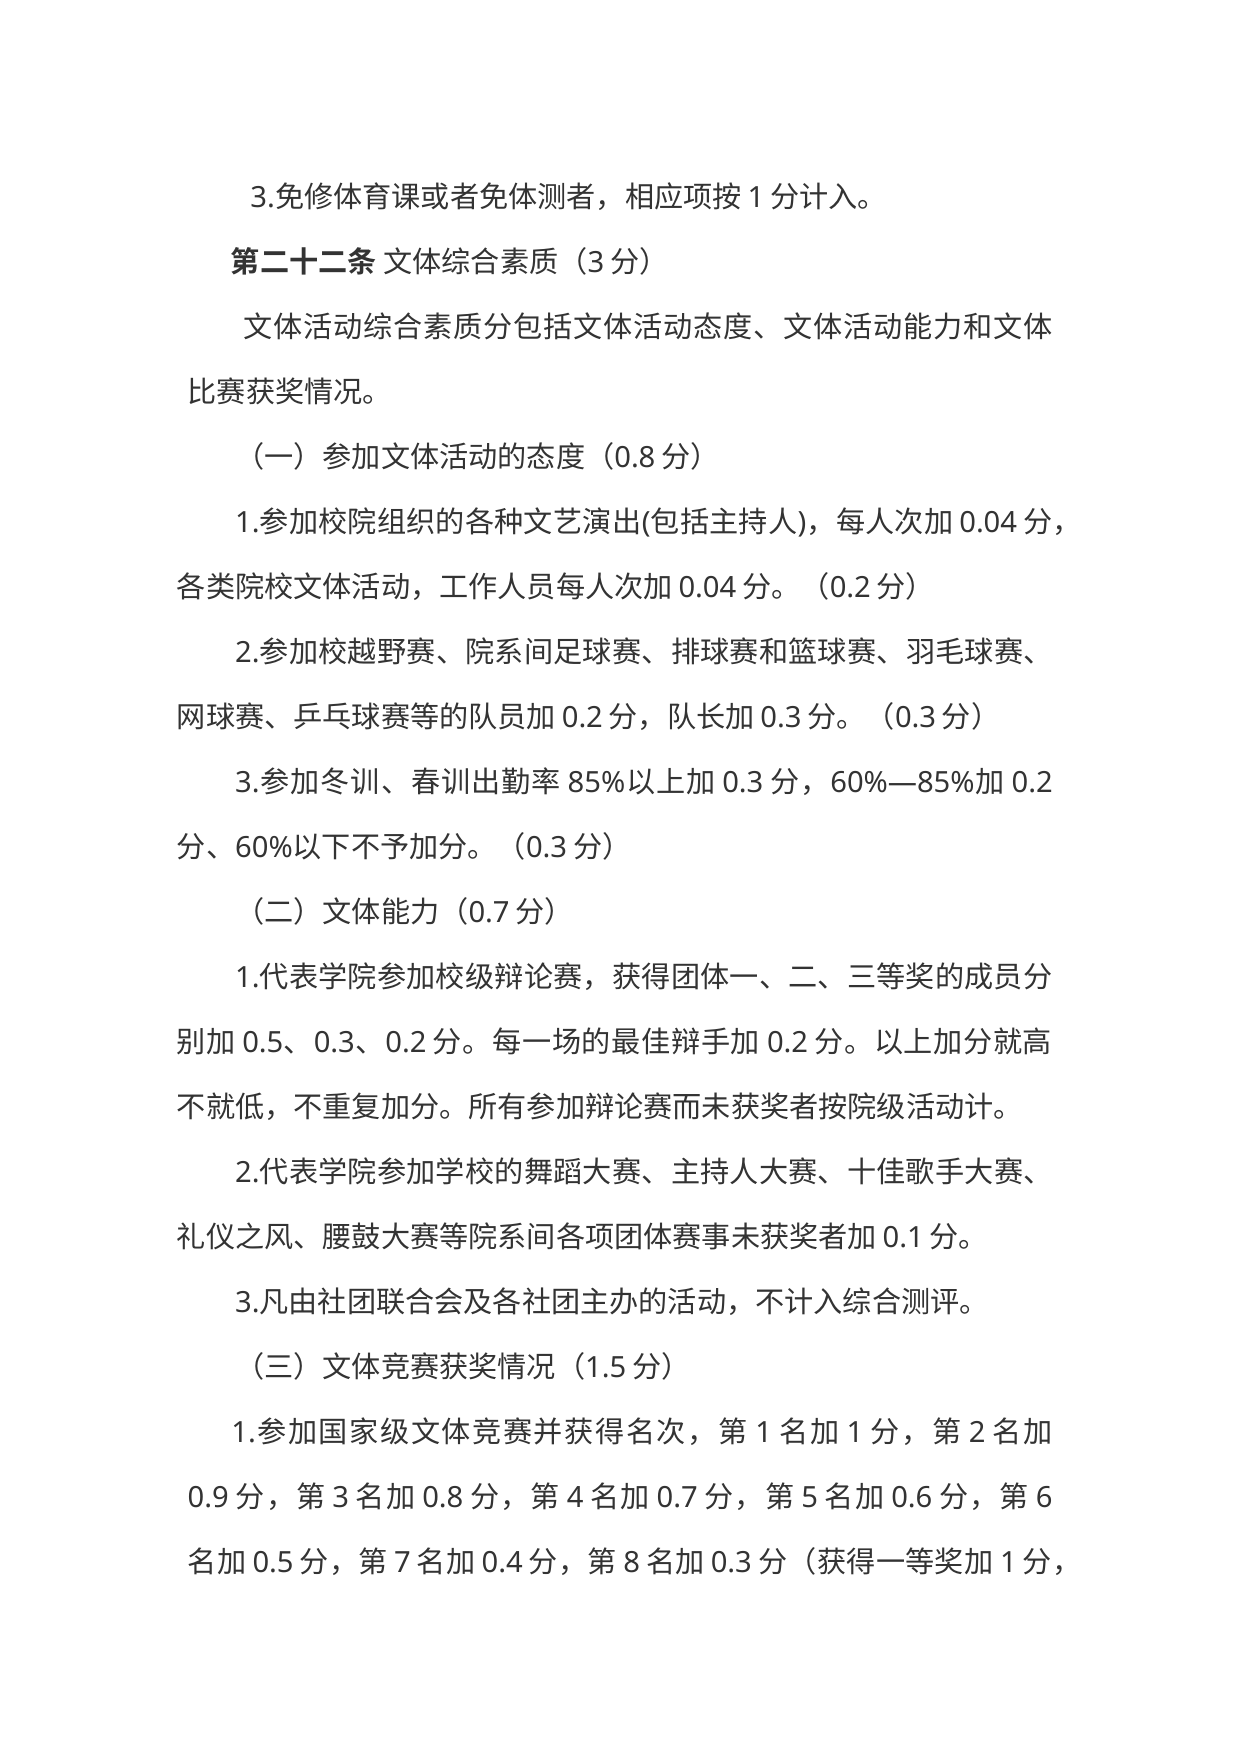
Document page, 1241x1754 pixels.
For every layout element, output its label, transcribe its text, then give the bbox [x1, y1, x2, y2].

text 文体活动综合素质分包括文体活动态度、文体活动能力和文体比赛获奖情况。 [187, 292, 1053, 422]
text 3.参加冬训、春训出勤率85%以上加0.3分，60%—85%加0.2分、60%以下不予加分。（0.3分） [177, 747, 1053, 877]
text 2.代表学院参加学校的舞蹈大赛、主持人大赛、十佳歌手大赛、礼仪之风、腰鼓大赛等院系间各项团体赛事未获奖者加0.1分。 [177, 1137, 1053, 1267]
text 3.凡由社团联合会及各社团主办的活动，不计入综合测评。 [177, 1267, 1053, 1332]
text 第二十二条 文体综合素质（3分） [187, 227, 1053, 292]
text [187, 1397, 1053, 1592]
text 1.代表学院参加校级辩论赛，获得团体一、二、三等奖的成员分别加0.5、0.3、0.2分。每一场的最佳辩手加0.2分。以上加分就高不就低，不重复加分。所有参加辩论赛而未获奖者按院级活动计。 [177, 942, 1053, 1137]
text 2.参加校越野赛、院系间足球赛、排球赛和篮球赛、羽毛球赛、网球赛、乒乓球赛等的队员加0.2分，队长加0.3分。（0.3分） [177, 617, 1053, 747]
text （三）文体竞赛获奖情况（1.5分） [177, 1332, 1053, 1397]
text 1.参加校院组织的各种文艺演出(包括主持人)，每人次加0.04分，各类院校文体活动，工作人员每人次加0.04分。（0.2分） [177, 487, 1053, 617]
text （一）参加文体活动的态度（0.8分） [177, 422, 1053, 487]
text 3.免修体育课或者免体测者，相应项按1分计入。 [236, 162, 1053, 227]
text （二）文体能力（0.7分） [177, 877, 1053, 942]
